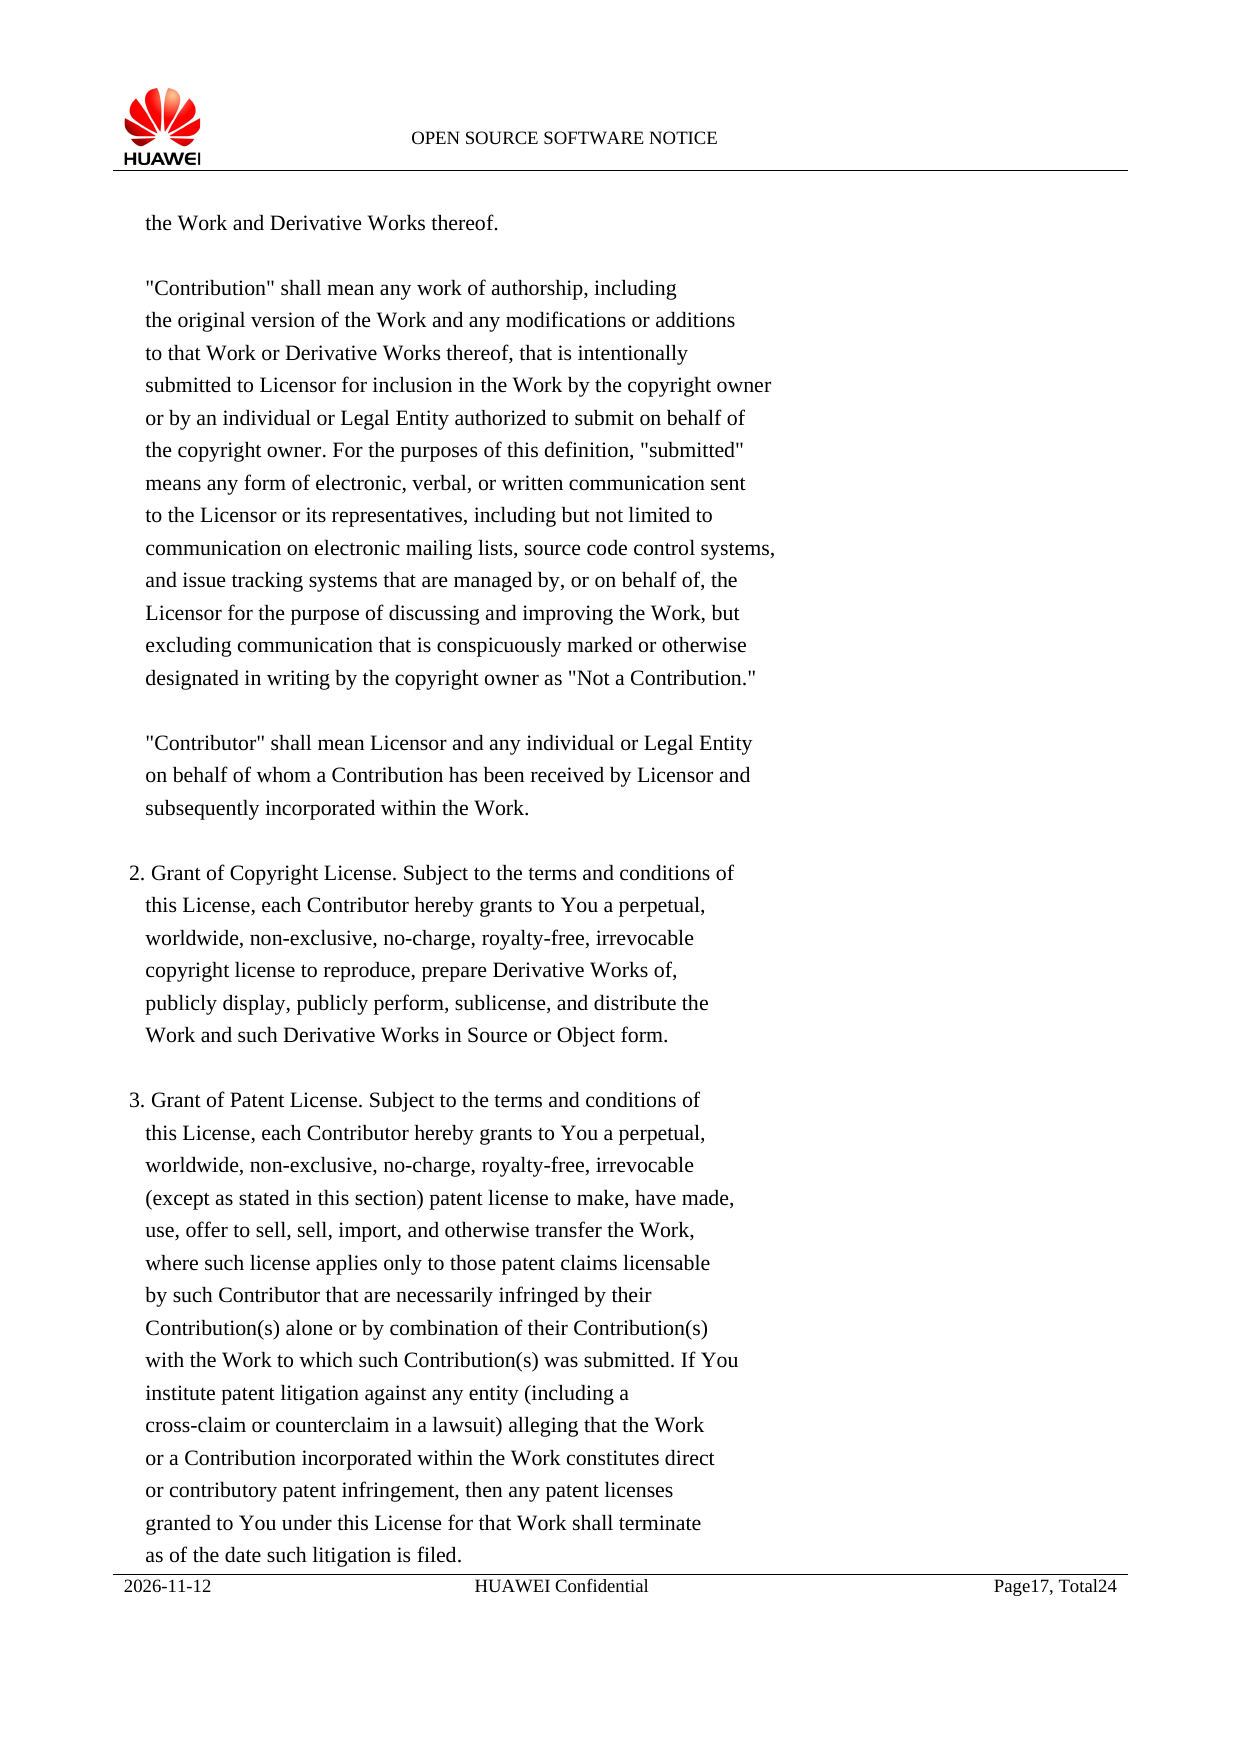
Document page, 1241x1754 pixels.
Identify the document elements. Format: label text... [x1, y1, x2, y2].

picture [124, 88, 201, 165]
